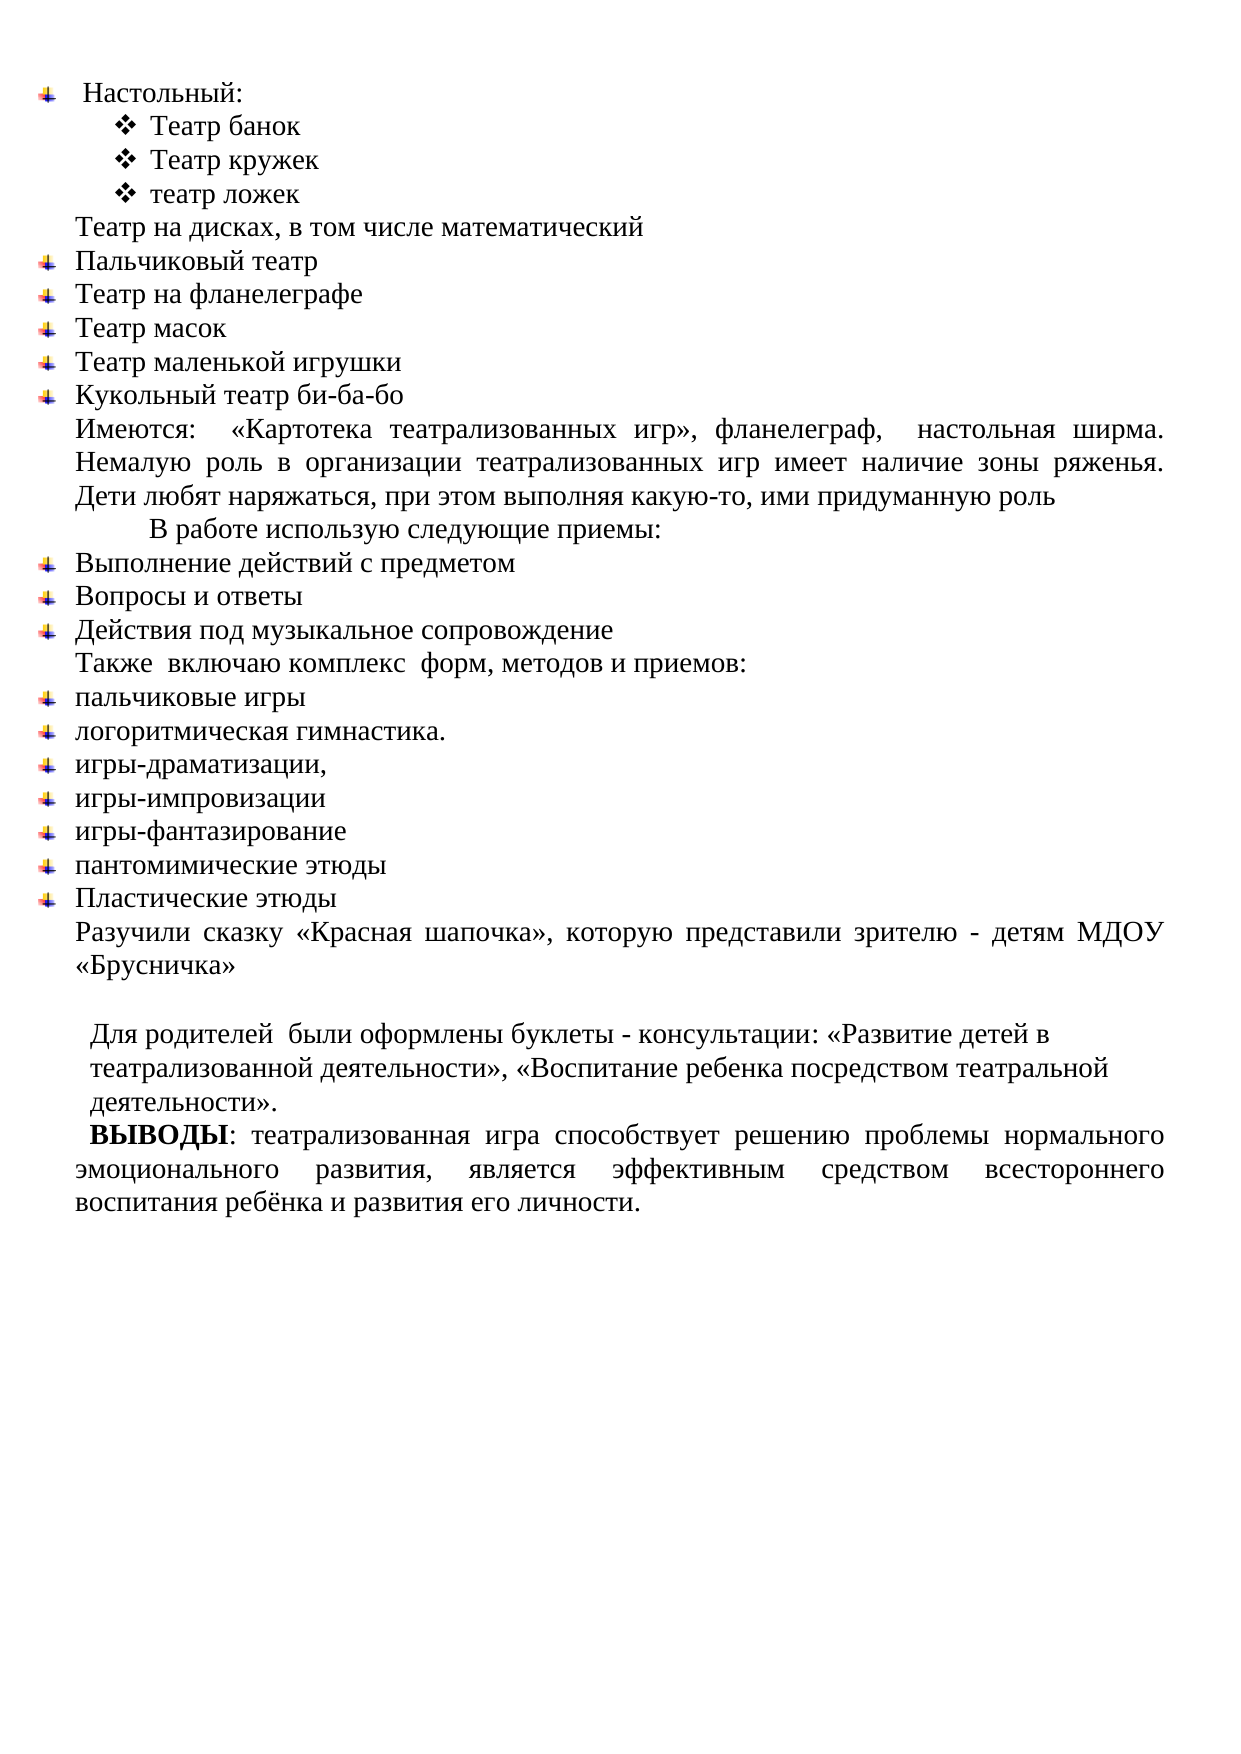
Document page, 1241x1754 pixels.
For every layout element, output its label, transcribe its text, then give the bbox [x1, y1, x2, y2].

text В работе использую следующие приемы: [75, 511, 1165, 545]
list пальчиковые игры [37, 679, 1165, 713]
list Вопросы и ответы [37, 578, 1165, 612]
list логоритмическая гимнастика. [37, 713, 1165, 746]
picture [38, 589, 56, 606]
text ВЫВОДЫ: театрализованная игра способствует решению проблемы нормального эмоционального развития, является эффективным средством всестороннего воспитания ребёнка и развития его личности. [75, 1117, 1165, 1218]
picture [38, 85, 56, 103]
list Театр кружек [112, 142, 1165, 176]
picture [38, 354, 56, 371]
text Также включаю комплекс форм, методов и приемов: [75, 646, 1165, 679]
picture [38, 790, 56, 807]
picture [38, 824, 56, 841]
picture [38, 857, 56, 875]
list Выполнение действий с предметом [37, 545, 1165, 578]
picture [38, 287, 56, 304]
list игры-фантазирование [37, 813, 1165, 847]
picture [38, 253, 56, 271]
list игры-импровизации [37, 780, 1165, 813]
picture [38, 891, 56, 908]
list Настольный: [37, 75, 1165, 108]
list пантомимические этюды [37, 847, 1165, 880]
list Театр маленькой игрушки [37, 344, 1165, 377]
list Кукольный театр би-ба-бо [37, 377, 1165, 411]
picture [38, 756, 56, 774]
list игры-драматизации, [37, 746, 1165, 780]
list Пальчиковый театр [37, 243, 1165, 277]
list Пластические этюды [37, 880, 1165, 914]
text Для родителей были оформлены буклеты - консультации: «Развитие детей в театрализованной деятельности», «Воспитание ребенка посредством театральной деятельности». [90, 1017, 1165, 1117]
list Театр на фланелеграфе [37, 277, 1165, 310]
list Театр на дисках, в том числе математический [75, 209, 1165, 243]
list Действия под музыкальное сопровождение [37, 612, 1165, 646]
picture [38, 555, 56, 573]
picture [38, 689, 56, 707]
list Имеются: «Картотека театрализованных игр», фланелеграф, настольная ширма. Немалую роль в организации театрализованных игр имеет наличие зоны ряженья. Дети любят наряжаться, при этом выполняя какую-то, ими придуманную роль [75, 411, 1165, 511]
list театр ложек [112, 176, 1165, 209]
list Театр банок [112, 108, 1165, 142]
picture [38, 388, 56, 405]
list Театр масок [37, 310, 1165, 344]
picture [38, 320, 56, 338]
list Разучили сказку «Красная шапочка», которую представили зрителю - детям МДОУ «Брусничка» [75, 914, 1165, 981]
picture [38, 622, 56, 640]
picture [38, 723, 56, 740]
